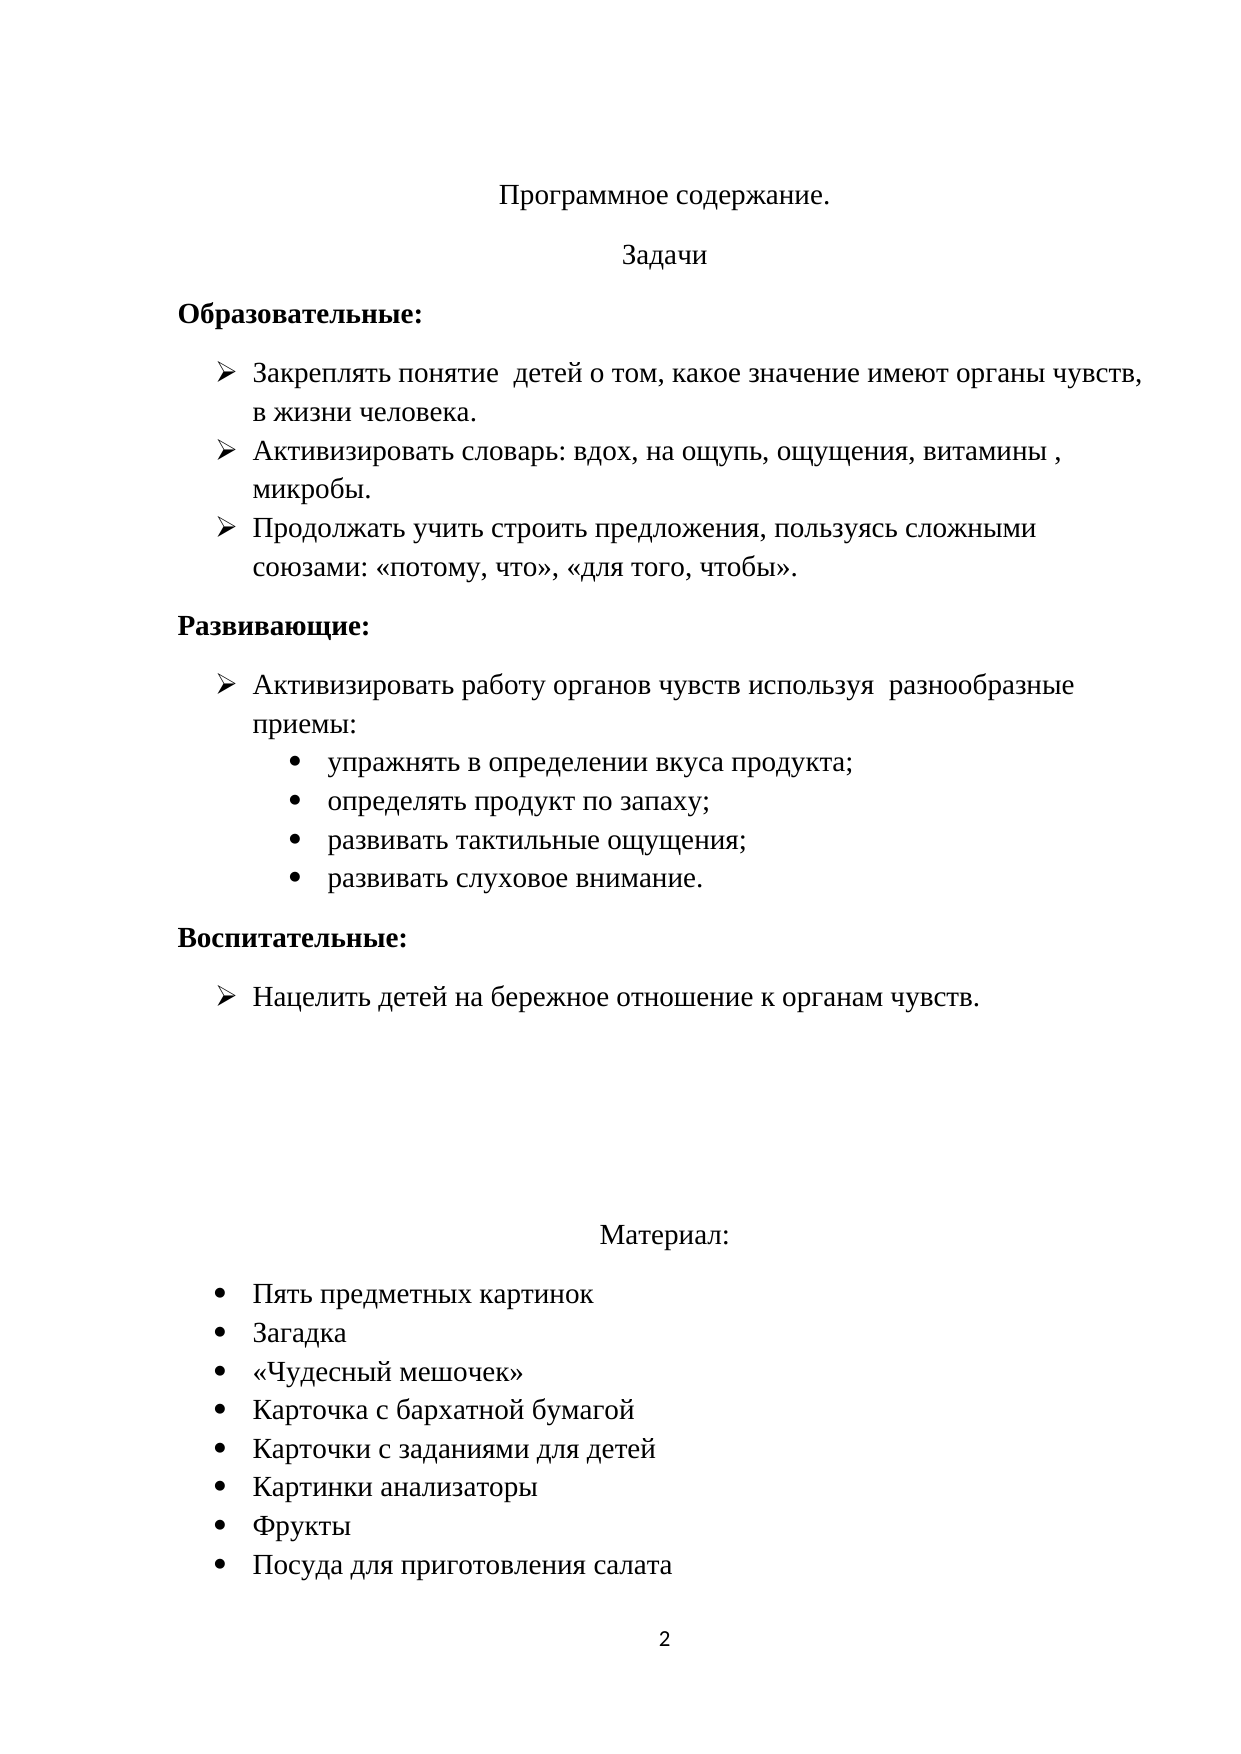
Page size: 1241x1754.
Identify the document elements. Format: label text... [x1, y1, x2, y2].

list Картинки анализаторы [215, 1469, 1152, 1503]
list Карточки с заданиями для детей [215, 1431, 1152, 1464]
list «Чудесный мешочек» [215, 1354, 1152, 1387]
list Нацелить детей на бережное отношение к органам чувств. [215, 979, 1152, 1013]
list Пять предметных картинок [215, 1276, 1152, 1310]
list Карточка с бархатной бумагой [215, 1392, 1152, 1426]
text Развивающие: [177, 608, 1152, 642]
list Активизировать словарь: вдох, на ощупь, ощущения, витамины , микробы. [215, 433, 1152, 505]
list Фрукты [215, 1508, 1152, 1542]
list Посуда для приготовления салата [215, 1547, 1152, 1581]
text Задачи [177, 237, 1152, 270]
text Программное содержание. [177, 177, 1152, 211]
text Воспитательные: [177, 920, 1152, 953]
list Загадка [215, 1315, 1152, 1349]
list развивать тактильные ощущения; [290, 822, 1152, 856]
text Материал: [177, 1217, 1152, 1251]
list определять продукт по запаху; [290, 783, 1152, 817]
list Активизировать работу органов чувств используя разнообразные приемы: [215, 667, 1152, 739]
list Продолжать учить строить предложения, пользуясь сложными союзами: «потому, что», «для того, чтобы». [215, 510, 1152, 582]
list Закреплять понятие детей о том, какое значение имеют органы чувств, в жизни человека. [215, 356, 1152, 428]
text Образовательные: [177, 296, 1152, 330]
list развивать слуховое внимание. [290, 861, 1152, 894]
list упражнять в определении вкуса продукта; [290, 744, 1152, 778]
